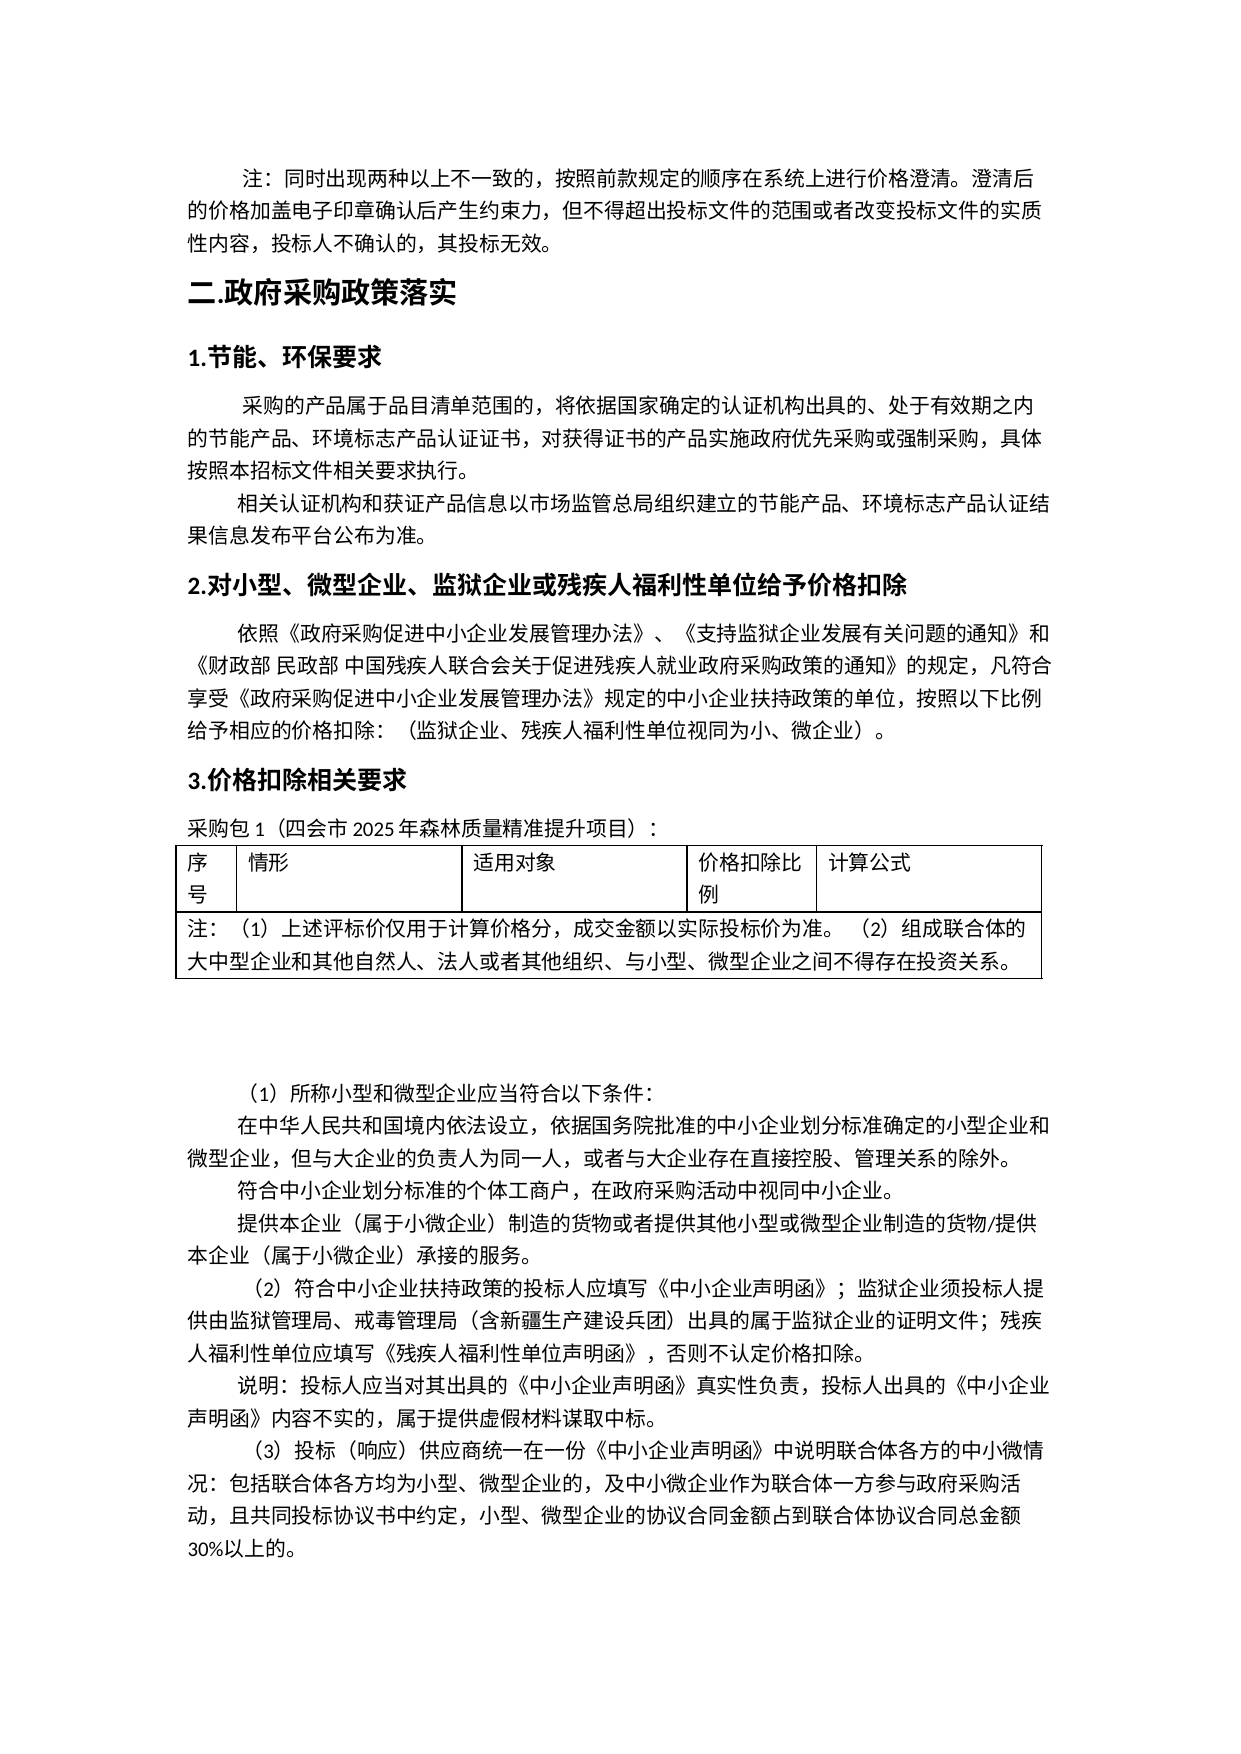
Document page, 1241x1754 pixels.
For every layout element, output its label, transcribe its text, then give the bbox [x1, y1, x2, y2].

text 提供本企业（属于小微企业）制造的货物或者提供其他小型或微型企业制造的货物/提供本企业（属于小微企业）承接的服务。 [187, 1207, 1053, 1272]
table_header 价格扣除比例 [688, 846, 816, 911]
text 3.价格扣除相关要求 [187, 747, 1053, 812]
text （3）投标（响应）供应商统一在一份《中小企业声明函》中说明联合体各方的中小微情况：包括联合体各方均为小型、微型企业的，及中小微企业作为联合体一方参与政府采购活动，且共同投标协议书中约定，小型、微型企业的协议合同金额占到联合体协议合同总金额30%以上的。 [187, 1434, 1053, 1564]
text （1）所称小型和微型企业应当符合以下条件： [187, 1077, 1053, 1109]
table_header 情形 [237, 846, 461, 911]
text 1.节能、环保要求 [187, 324, 1053, 389]
text （2）符合中小企业扶持政策的投标人应填写《中小企业声明函》；监狱企业须投标人提供由监狱管理局、戒毒管理局（含新疆生产建设兵团）出具的属于监狱企业的证明文件；残疾人福利性单位应填写《残疾人福利性单位声明函》，否则不认定价格扣除。 [187, 1272, 1053, 1369]
text 依照《政府采购促进中小企业发展管理办法》、《支持监狱企业发展有关问题的通知》和《财政部 民政部 中国残疾人联合会关于促进残疾人就业政府采购政策的通知》的规定，凡符合享受《政府采购促进中小企业发展管理办法》规定的中小企业扶持政策的单位，按照以下比例给予相应的价格扣除：（监狱企业、残疾人福利性单位视同为小、微企业）。 [187, 617, 1053, 747]
text 在中华人民共和国境内依法设立，依据国务院批准的中小企业划分标准确定的小型企业和微型企业，但与大企业的负责人为同一人，或者与大企业存在直接控股、管理关系的除外。 [187, 1109, 1053, 1174]
text 二.政府采购政策落实 [187, 259, 1053, 324]
table_header 序号 [177, 846, 236, 911]
text 符合中小企业划分标准的个体工商户，在政府采购活动中视同中小企业。 [187, 1174, 1053, 1207]
table_cell 注：（1）上述评标价仅用于计算价格分，成交金额以实际投标价为准。 （2）组成联合体的大中型企业和其他自然人、法人或者其他组织、与小型、微型企业之间不得存在投资关系。 [177, 913, 1041, 978]
table_header 计算公式 [817, 846, 1041, 911]
text 2.对小型、微型企业、监狱企业或残疾人福利性单位给予价格扣除 [187, 552, 1053, 617]
text 说明：投标人应当对其出具的《中小企业声明函》真实性负责，投标人出具的《中小企业声明函》内容不实的，属于提供虚假材料谋取中标。 [187, 1369, 1053, 1434]
text 注：同时出现两种以上不一致的，按照前款规定的顺序在系统上进行价格澄清。澄清后的价格加盖电子印章确认后产生约束力，但不得超出投标文件的范围或者改变投标文件的实质性内容，投标人不确认的，其投标无效。 [187, 162, 1053, 259]
text 相关认证机构和获证产品信息以市场监管总局组织建立的节能产品、环境标志产品认证结果信息发布平台公布为准。 [187, 487, 1053, 552]
text 采购包1（四会市2025年森林质量精准提升项目）： [187, 812, 1053, 844]
text 采购的产品属于品目清单范围的，将依据国家确定的认证机构出具的、处于有效期之内的节能产品、环境标志产品认证证书，对获得证书的产品实施政府优先采购或强制采购，具体按照本招标文件相关要求执行。 [187, 389, 1053, 487]
table_header 适用对象 [463, 846, 686, 911]
